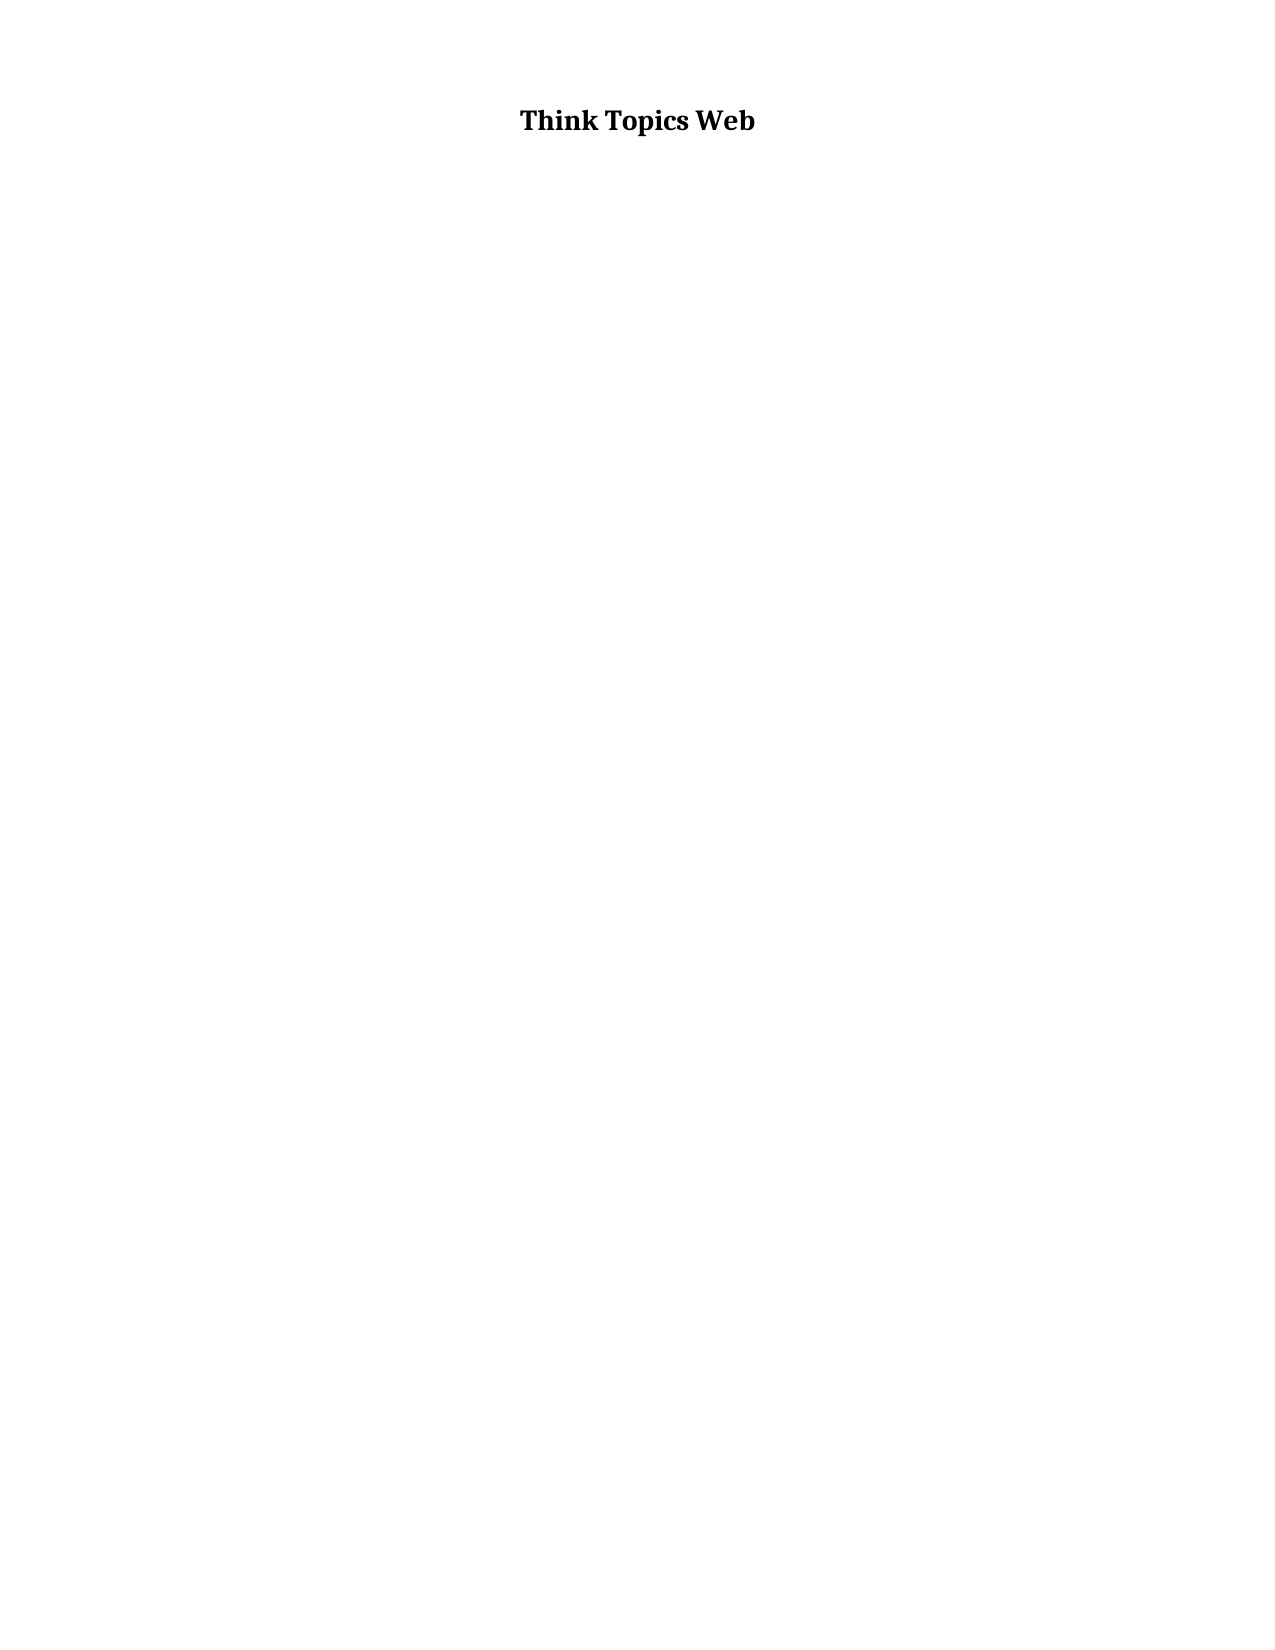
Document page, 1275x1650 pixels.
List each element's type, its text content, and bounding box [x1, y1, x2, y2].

text Think Topics Web [75, 104, 1200, 137]
